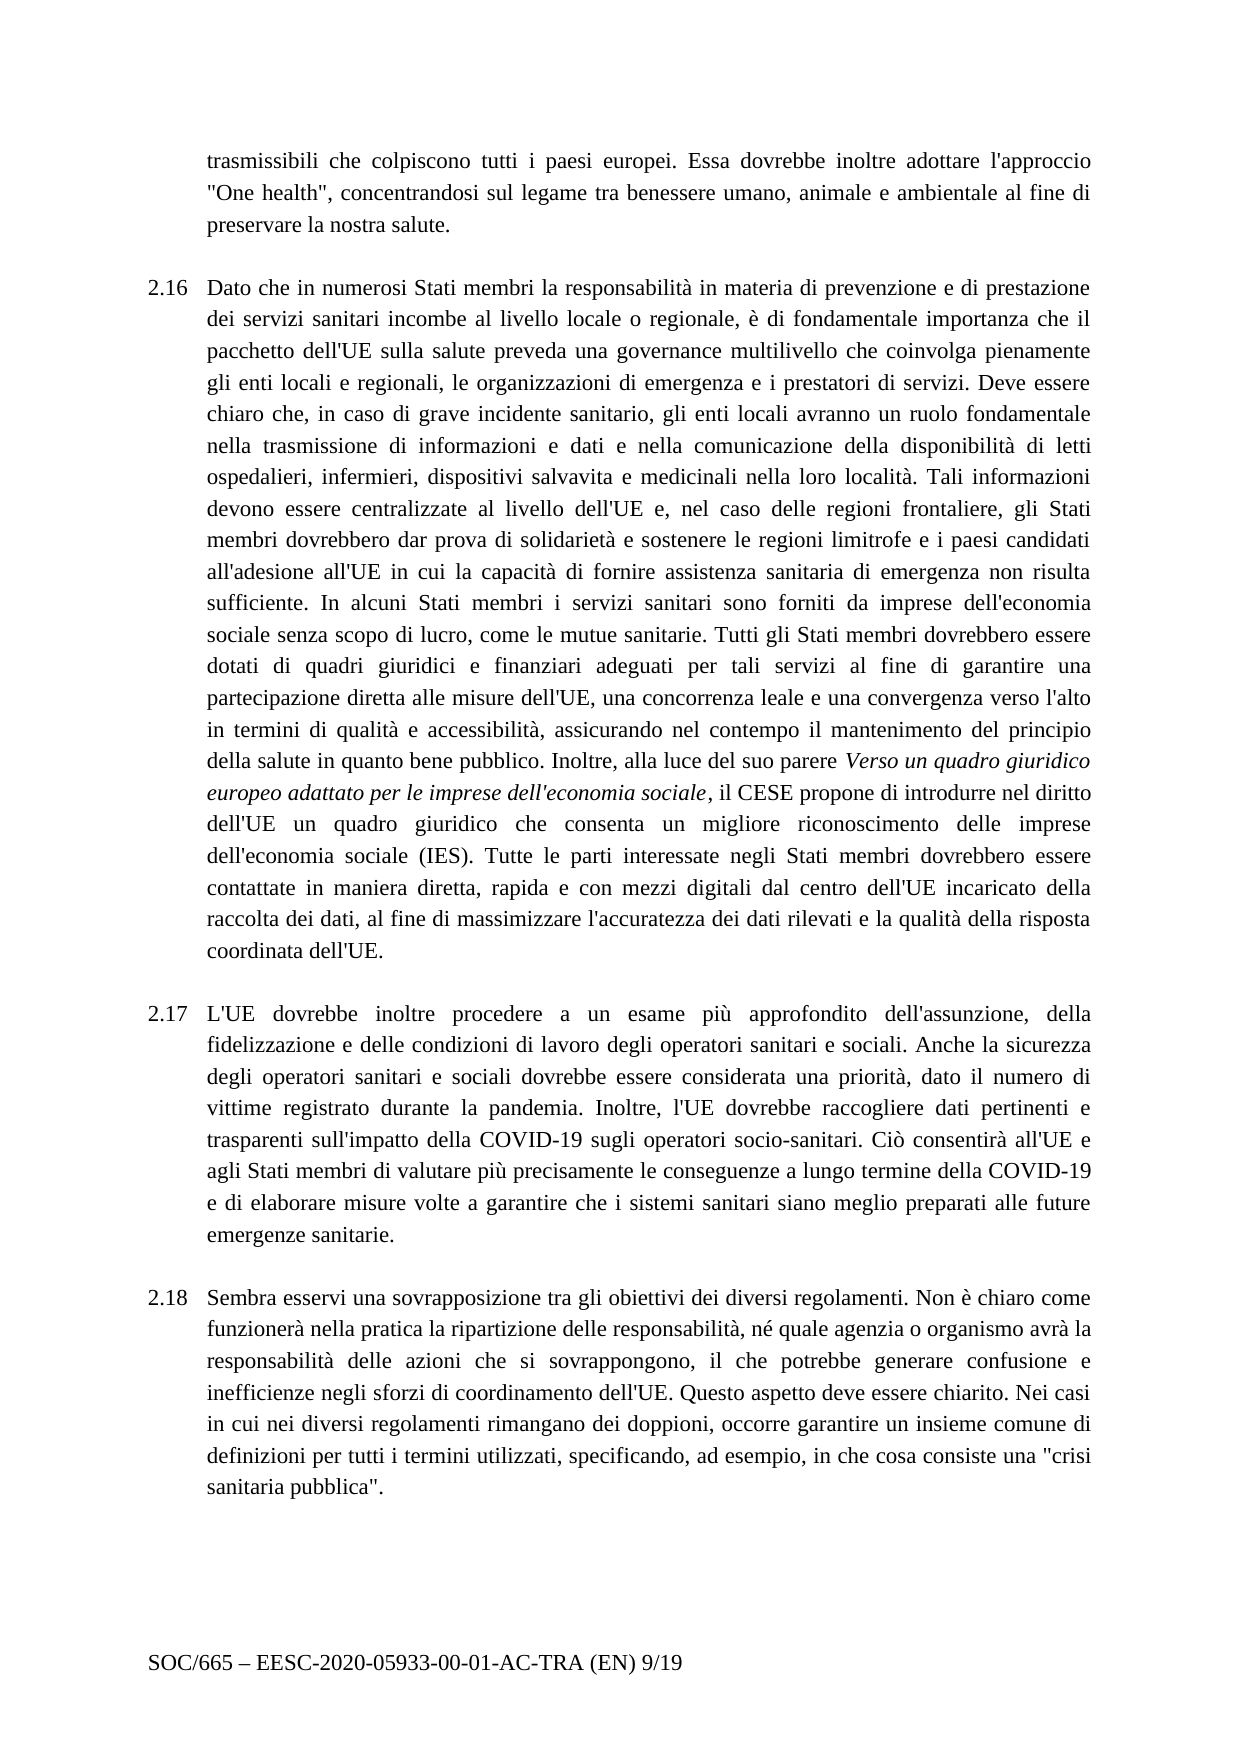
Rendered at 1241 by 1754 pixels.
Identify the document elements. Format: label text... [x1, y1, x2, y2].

subtitle Dato che in numerosi Stati membri la responsabilità in materia di prevenzione e di prestazione dei servizi sanitari incombe al livello locale o regionale, è di fondamentale importanza che il pacchetto dell'UE sulla salute preveda una governance multilivello che coinvolga pienamente gli enti locali e regionali, le organizzazioni di emergenza e i prestatori di servizi. Deve essere chiaro che, in caso di grave incidente sanitario, gli enti locali avranno un ruolo fondamentale nella trasmissione di informazioni e dati e nella comunicazione della disponibilità di letti ospedalieri, infermieri, dispositivi salvavita e medicinali nella loro località. Tali informazioni devono essere centralizzate al livello dell'UE e, nel caso delle regioni frontaliere, gli Stati membri dovrebbero dar prova di solidarietà e sostenere le regioni limitrofe e i paesi candidati all'adesione all'UE in cui la capacità di fornire assistenza sanitaria di emergenza non risulta sufficiente. In alcuni Stati membri i servizi sanitari sono forniti da imprese dell'economia sociale senza scopo di lucro, come le mutue sanitarie. Tutti gli Stati membri dovrebbero essere dotati di quadri giuridici e finanziari adeguati per tali servizi al fine di garantire una partecipazione diretta alle misure dell'UE, una concorrenza leale e una convergenza verso l'alto in termini di qualità e accessibilità, assicurando nel contempo il mantenimento del principio della salute in quanto bene pubblico. Inoltre, alla luce del suo parere Verso un quadro giuridico europeo adattato per le imprese dell'economia sociale, il CESE propone di introdurre nel diritto dell'UE un quadro giuridico che consenta un migliore riconoscimento delle imprese dell'economia sociale (IES). Tutte le parti interessate negli Stati membri dovrebbero essere contattate in maniera diretta, rapida e con mezzi digitali dal centro dell'UE incaricato della raccolta dei dati, al fine di massimizzare l'accuratezza dei dati rilevati e la qualità della risposta coordinata dell'UE. [148, 274, 1093, 963]
subtitle Sembra esservi una sovrapposizione tra gli obiettivi dei diversi regolamenti. Non è chiaro come funzionerà nella pratica la ripartizione delle responsabilità, né quale agenzia o organismo avrà la responsabilità delle azioni che si sovrappongono, il che potrebbe generare confusione e inefficienze negli sforzi di coordinamento dell'UE. Questo aspetto deve essere chiarito. Nei casi in cui nei diversi regolamenti rimangano dei doppioni, occorre garantire un insieme comune di definizioni per tutti i termini utilizzati, specificando, ad esempio, in che cosa consiste una "crisi sanitaria pubblica". [148, 1284, 1093, 1499]
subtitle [148, 148, 1093, 237]
subtitle L'UE dovrebbe inoltre procedere a un esame più approfondito dell'assunzione, della fidelizzazione e delle condizioni di lavoro degli operatori sanitari e sociali. Anche la sicurezza degli operatori sanitari e sociali dovrebbe essere considerata una priorità, dato il numero di vittime registrato durante la pandemia. Inoltre, l'UE dovrebbe raccogliere dati pertinenti e trasparenti sull'impatto della COVID-19 sugli operatori socio-sanitari. Ciò consentirà all'UE e agli Stati membri di valutare più precisamente le conseguenze a lungo termine della COVID-19 e di elaborare misure volte a garantire che i sistemi sanitari siano meglio preparati alle future emergenze sanitarie. [148, 1000, 1093, 1247]
